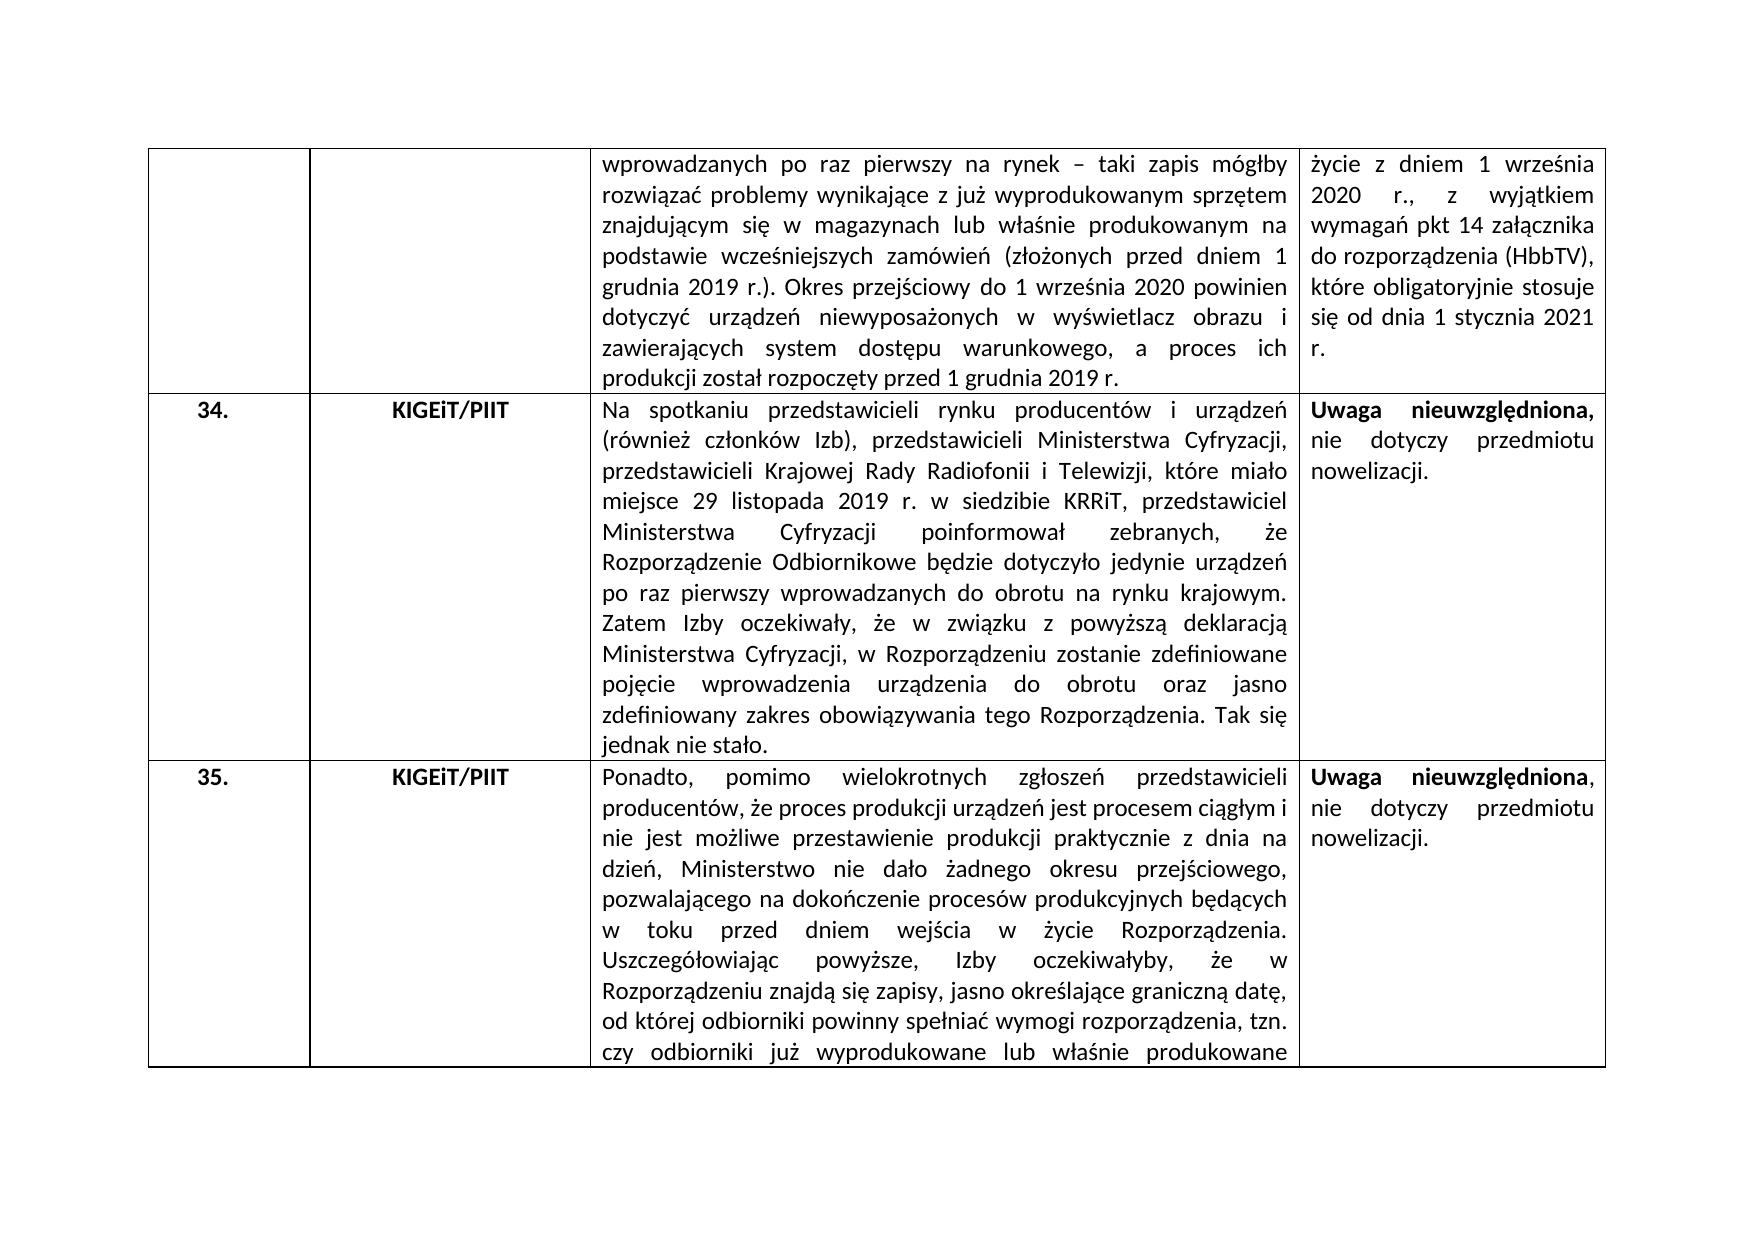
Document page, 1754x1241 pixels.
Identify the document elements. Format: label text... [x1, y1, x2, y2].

table_cell Uwaga nieuwzględniona, nie dotyczy przedmiotu nowelizacji. [1300, 394, 1605, 760]
table_cell Na spotkaniu przedstawicieli rynku producentów i urządzeń (również członków Izb), przedstawicieli Ministerstwa Cyfryzacji, przedstawicieli Krajowej Rady Radiofonii i Telewizji, które miało miejsce 29 listopada 2019 r. w siedzibie KRRiT, przedstawiciel Ministerstwa Cyfryzacji poinformował zebranych, że Rozporządzenie Odbiornikowe będzie dotyczyło jedynie urządzeń po raz pierwszy wprowadzanych do obrotu na rynku krajowym. Zatem Izby oczekiwały, że w związku z powyższą deklaracją Ministerstwa Cyfryzacji, w Rozporządzeniu zostanie zdefiniowane pojęcie wprowadzenia urządzenia do obrotu oraz jasno zdefiniowany zakres obowiązywania tego Rozporządzenia. Tak się jednak nie stało. [591, 394, 1299, 760]
table_cell [149, 761, 309, 1066]
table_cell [1300, 149, 1605, 393]
table_cell [149, 394, 309, 760]
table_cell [1300, 761, 1605, 1066]
table_cell KIGEiT/PIIT [311, 394, 590, 760]
table_cell KIGEiT/PIIT [311, 761, 590, 1066]
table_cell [591, 761, 1299, 1066]
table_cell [311, 149, 590, 393]
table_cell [591, 149, 1299, 393]
table_cell [149, 149, 309, 393]
